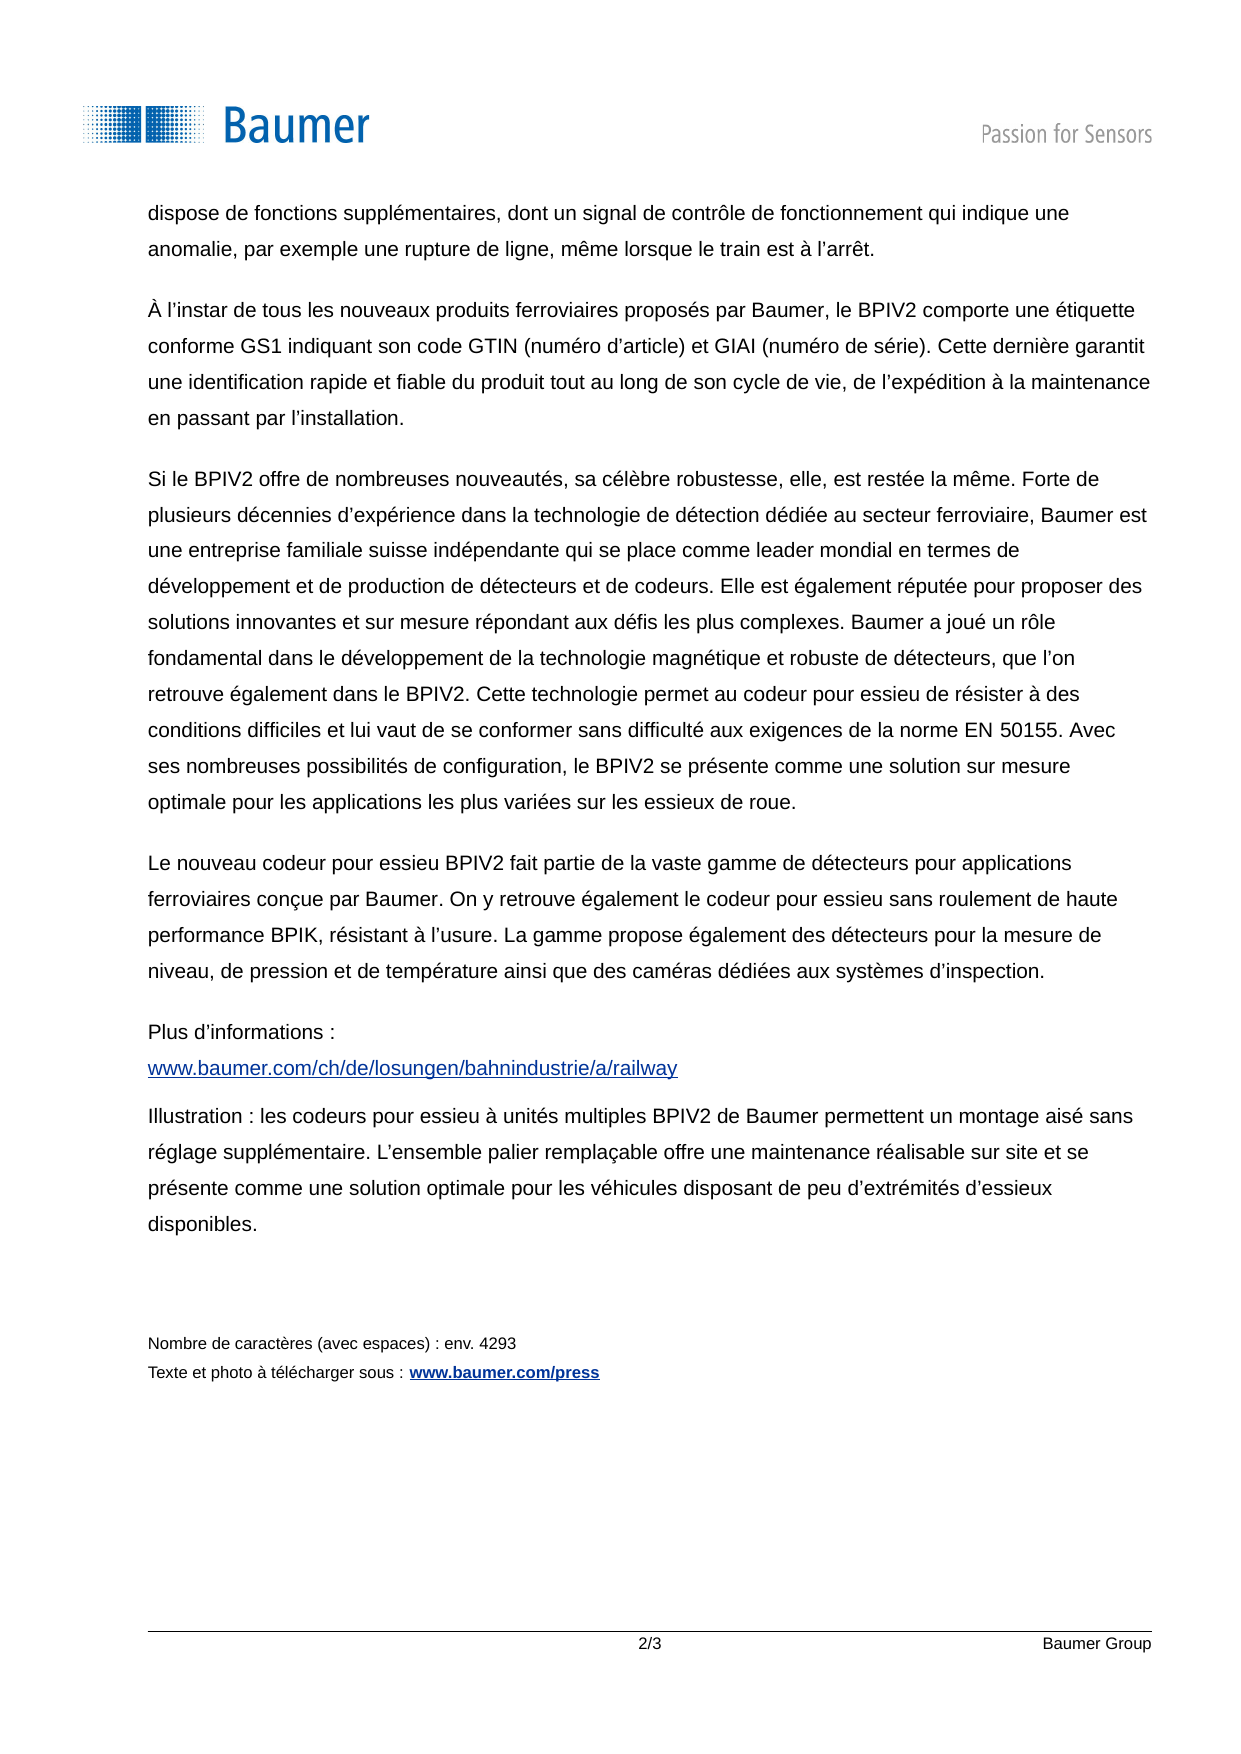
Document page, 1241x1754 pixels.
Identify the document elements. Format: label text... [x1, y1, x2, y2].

text À l’instar de tous les nouveaux produits ferroviaires proposés par Baumer, le BPIV2 comporte une étiquette conforme GS1 indiquant son code GTIN (numéro d’article) et GIAI (numéro de série). Cette dernière garantit une identification rapide et fiable du produit tout au long de son cycle de vie, de l’expédition à la maintenance en passant par l’installation. [148, 298, 1152, 429]
text Si le BPIV2 offre de nombreuses nouveautés, sa célèbre robustesse, elle, est restée la même. Forte de plusieurs décennies d’expérience dans la technologie de détection dédiée au secteur ferroviaire, Baumer est une entreprise familiale suisse indépendante qui se place comme leader mondial en termes de développement et de production de détecteurs et de codeurs. Elle est également réputée pour proposer des solutions innovantes et sur mesure répondant aux défis les plus complexes. Baumer a joué un rôle fondamental dans le développement de la technologie magnétique et robuste de détecteurs, que l’on retrouve également dans le BPIV2. Cette technologie permet au codeur pour essieu de résister à des conditions difficiles et lui vaut de se conformer sans difficulté aux exigences de la norme EN 50155. Avec ses nombreuses possibilités de configuration, le BPIV2 se présente comme une solution sur mesure optimale pour les applications les plus variées sur les essieux de roue. [148, 466, 1152, 814]
text Le nouveau codeur pour essieu BPIV2 fait partie de la vaste gamme de détecteurs pour applications ferroviaires conçue par Baumer. On y retrouve également le codeur pour essieu sans roulement de haute performance BPIK, résistant à l’usure. La gamme propose également des détecteurs pour la mesure de niveau, de pression et de température ainsi que des caméras dédiées aux systèmes d’inspection. [148, 851, 1152, 983]
text Illustration : les codeurs pour essieu à unités multiples BPIV2 de Baumer permettent un montage aisé sans réglage supplémentaire. L’ensemble palier remplaçable offre une maintenance réalisable sur site et se présente comme une solution optimale pour les véhicules disposant de peu d’extrémités d’essieux disponibles. [148, 1104, 1152, 1236]
picture [982, 123, 1152, 143]
text Plus d’informations : www.baumer.com/ch/de/losungen/bahnindustrie/a/railway [148, 1019, 1152, 1079]
picture [83, 106, 370, 143]
text Nombre de caractères (avec espaces) : env. 4293 [148, 1334, 1152, 1353]
text Texte et photo à télécharger sous : www.baumer.com/press [148, 1363, 1152, 1382]
